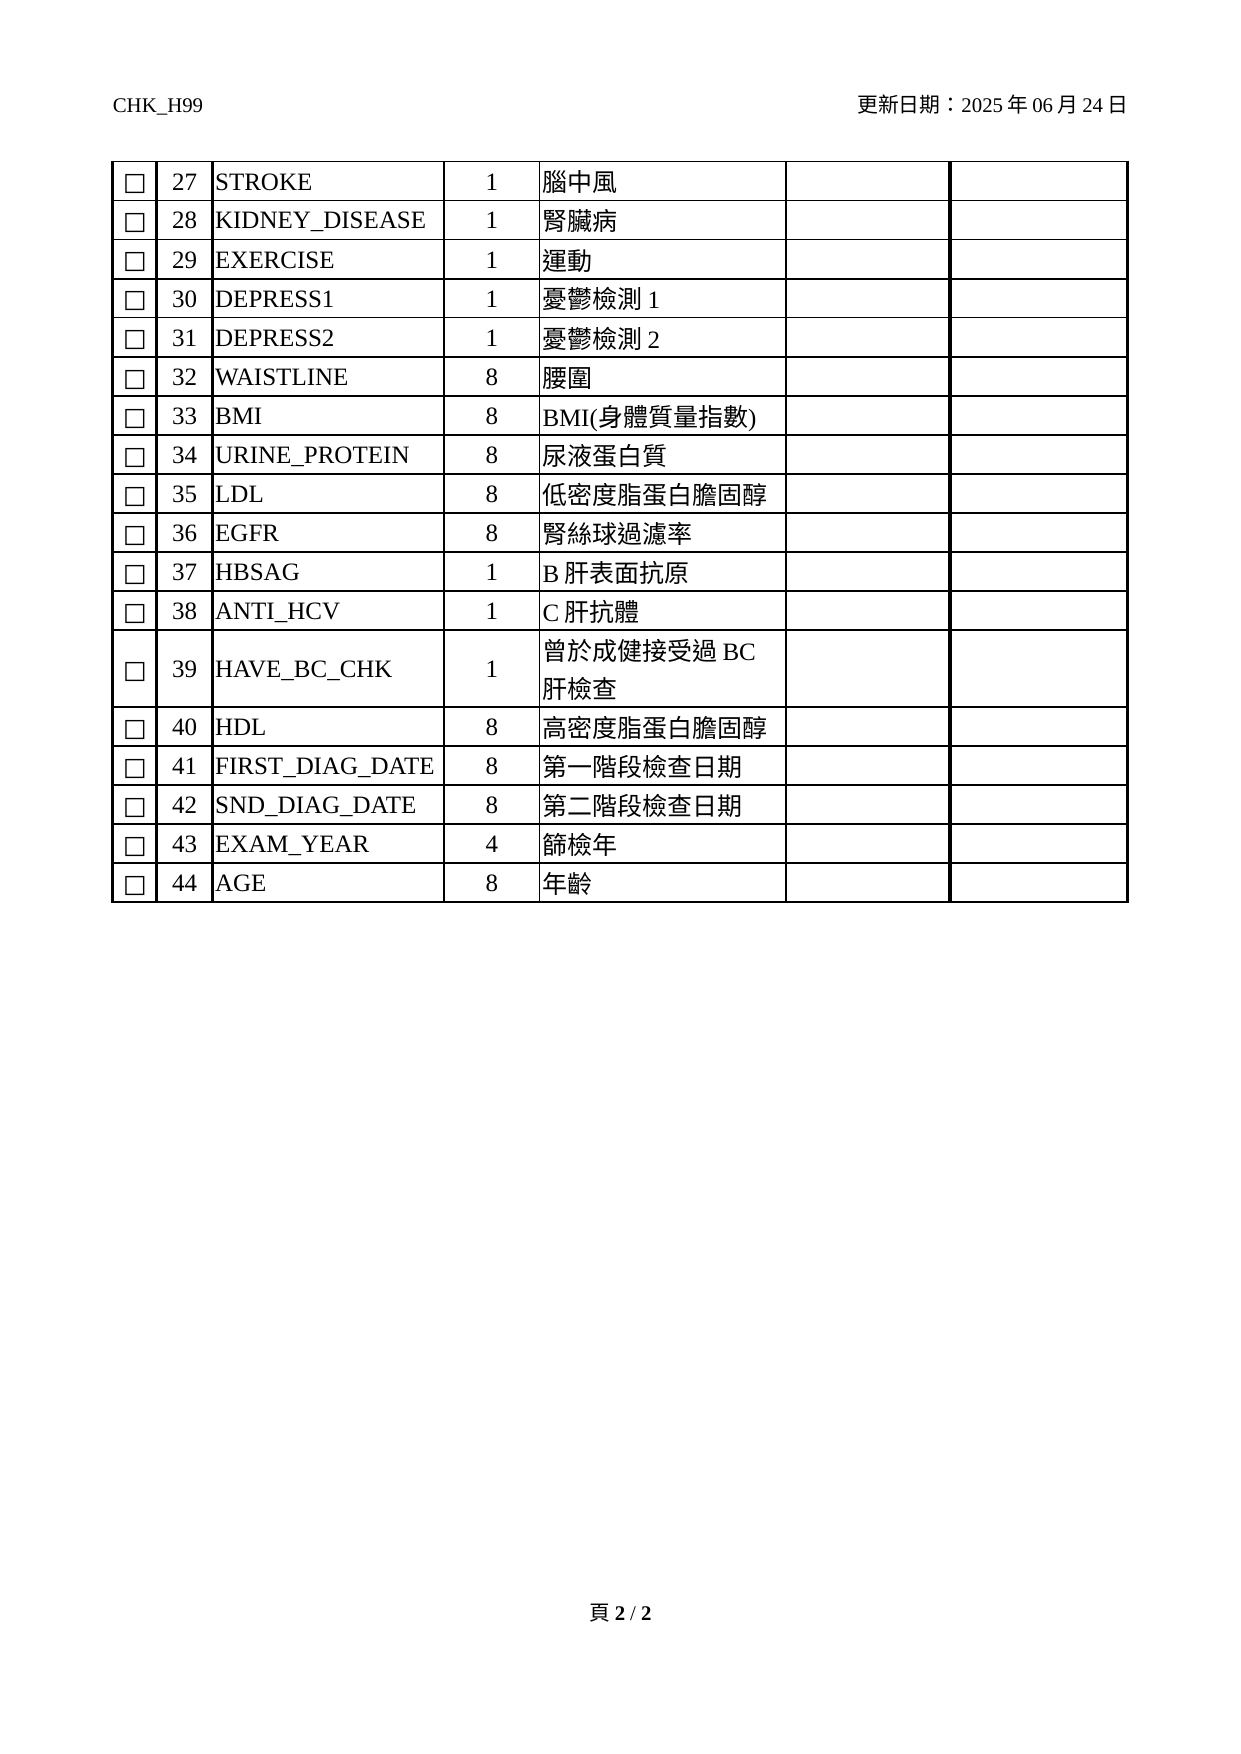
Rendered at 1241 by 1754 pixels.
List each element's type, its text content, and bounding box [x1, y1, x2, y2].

table_cell 33 [158, 397, 211, 434]
table_cell URINE_PROTEIN [214, 436, 443, 473]
table_cell 第一階段檢查日期 [540, 747, 785, 784]
table_cell 曾於成健接受過BC肝檢查 [540, 631, 785, 706]
table_cell HAVE_BC_CHK [214, 631, 443, 706]
table_cell [787, 747, 948, 784]
table_cell □ [114, 747, 155, 784]
table_cell 32 [158, 358, 211, 395]
table_cell 腦中風 [540, 162, 785, 200]
table_cell □ [114, 592, 155, 629]
table_cell □ [114, 631, 155, 706]
table_cell □ [114, 397, 155, 434]
table_cell 44 [158, 864, 211, 901]
table_cell [787, 553, 948, 590]
table_cell 第二階段檢查日期 [540, 786, 785, 823]
table_cell [787, 436, 948, 473]
table_cell □ [114, 708, 155, 745]
table_cell 29 [158, 240, 211, 278]
table_cell [787, 864, 948, 901]
table_cell 8 [445, 358, 539, 395]
table_cell □ [114, 436, 155, 473]
table_cell BMI [214, 397, 443, 434]
table_cell □ [114, 514, 155, 551]
table_cell 憂鬱檢測1 [540, 280, 785, 317]
table_cell 1 [445, 592, 539, 629]
table_cell [787, 397, 948, 434]
table_cell [952, 318, 1126, 356]
table_cell 1 [445, 318, 539, 356]
table_cell 腎臟病 [540, 201, 785, 239]
table_cell 30 [158, 280, 211, 317]
table_cell [952, 747, 1126, 784]
table_cell □ [114, 475, 155, 512]
table_cell 篩檢年 [540, 825, 785, 862]
table_cell KIDNEY_DISEASE [214, 201, 443, 239]
table_cell EGFR [214, 514, 443, 551]
table_cell [952, 708, 1126, 745]
table_cell STROKE [214, 162, 443, 200]
table_cell AGE [214, 864, 443, 901]
table_cell 腎絲球過濾率 [540, 514, 785, 551]
table_cell 38 [158, 592, 211, 629]
table_cell [787, 631, 948, 706]
table_cell ANTI_HCV [214, 592, 443, 629]
table_cell 1 [445, 631, 539, 706]
table_cell DEPRESS2 [214, 318, 443, 356]
table_cell 43 [158, 825, 211, 862]
table_cell WAISTLINE [214, 358, 443, 395]
table_cell BMI(身體質量指數) [540, 397, 785, 434]
table_cell 8 [445, 747, 539, 784]
table_cell 尿液蛋白質 [540, 436, 785, 473]
table_cell [952, 397, 1126, 434]
table_cell 31 [158, 318, 211, 356]
table_cell [952, 475, 1126, 512]
table_cell □ [114, 825, 155, 862]
table_cell 1 [445, 162, 539, 200]
table_cell [952, 786, 1126, 823]
table_cell 1 [445, 280, 539, 317]
table_cell [787, 514, 948, 551]
table_cell 8 [445, 514, 539, 551]
table_cell 8 [445, 864, 539, 901]
table_cell 27 [158, 162, 211, 200]
table_cell B肝表面抗原 [540, 553, 785, 590]
table_cell 低密度脂蛋白膽固醇 [540, 475, 785, 512]
table_cell [952, 631, 1126, 706]
table_cell 42 [158, 786, 211, 823]
table_cell [787, 162, 948, 200]
table_cell [787, 475, 948, 512]
table_cell EXERCISE [214, 240, 443, 278]
table_cell [787, 240, 948, 278]
table_cell [952, 553, 1126, 590]
table_cell 1 [445, 553, 539, 590]
table_cell [952, 514, 1126, 551]
table_cell 8 [445, 397, 539, 434]
table_cell [952, 240, 1126, 278]
table_cell [787, 592, 948, 629]
table_cell SND_DIAG_DATE [214, 786, 443, 823]
table_cell [952, 280, 1126, 317]
table_cell □ [114, 864, 155, 901]
table_cell 4 [445, 825, 539, 862]
table_cell [787, 786, 948, 823]
table_cell C肝抗體 [540, 592, 785, 629]
table_cell 年齡 [540, 864, 785, 901]
table_cell [787, 708, 948, 745]
table_cell 40 [158, 708, 211, 745]
table_cell [952, 592, 1126, 629]
table_cell □ [114, 162, 155, 200]
table_cell 36 [158, 514, 211, 551]
table_cell [787, 318, 948, 356]
table_cell 8 [445, 436, 539, 473]
table_cell 39 [158, 631, 211, 706]
table_cell □ [114, 786, 155, 823]
table_cell □ [114, 240, 155, 278]
table_cell 8 [445, 708, 539, 745]
table_cell 34 [158, 436, 211, 473]
table_cell [787, 358, 948, 395]
table_cell EXAM_YEAR [214, 825, 443, 862]
table_cell FIRST_DIAG_DATE [214, 747, 443, 784]
table_cell [952, 358, 1126, 395]
table_cell [952, 436, 1126, 473]
table_cell 腰圍 [540, 358, 785, 395]
table_cell 高密度脂蛋白膽固醇 [540, 708, 785, 745]
table_cell [952, 201, 1126, 239]
table_cell 35 [158, 475, 211, 512]
table_cell □ [114, 553, 155, 590]
table_cell 運動 [540, 240, 785, 278]
table_cell [787, 825, 948, 862]
table_cell HBSAG [214, 553, 443, 590]
table_cell □ [114, 280, 155, 317]
table_cell 28 [158, 201, 211, 239]
table_cell LDL [214, 475, 443, 512]
table_cell 8 [445, 475, 539, 512]
table_cell □ [114, 318, 155, 356]
table_cell 1 [445, 201, 539, 239]
table_cell [952, 162, 1126, 200]
table_cell [952, 825, 1126, 862]
table_cell 8 [445, 786, 539, 823]
table_cell DEPRESS1 [214, 280, 443, 317]
table_cell [787, 280, 948, 317]
table_cell □ [114, 358, 155, 395]
table_cell 37 [158, 553, 211, 590]
table_cell 憂鬱檢測2 [540, 318, 785, 356]
table_cell HDL [214, 708, 443, 745]
table_cell [787, 201, 948, 239]
table_cell □ [114, 201, 155, 239]
table_cell 1 [445, 240, 539, 278]
table_cell 41 [158, 747, 211, 784]
table_cell [952, 864, 1126, 901]
